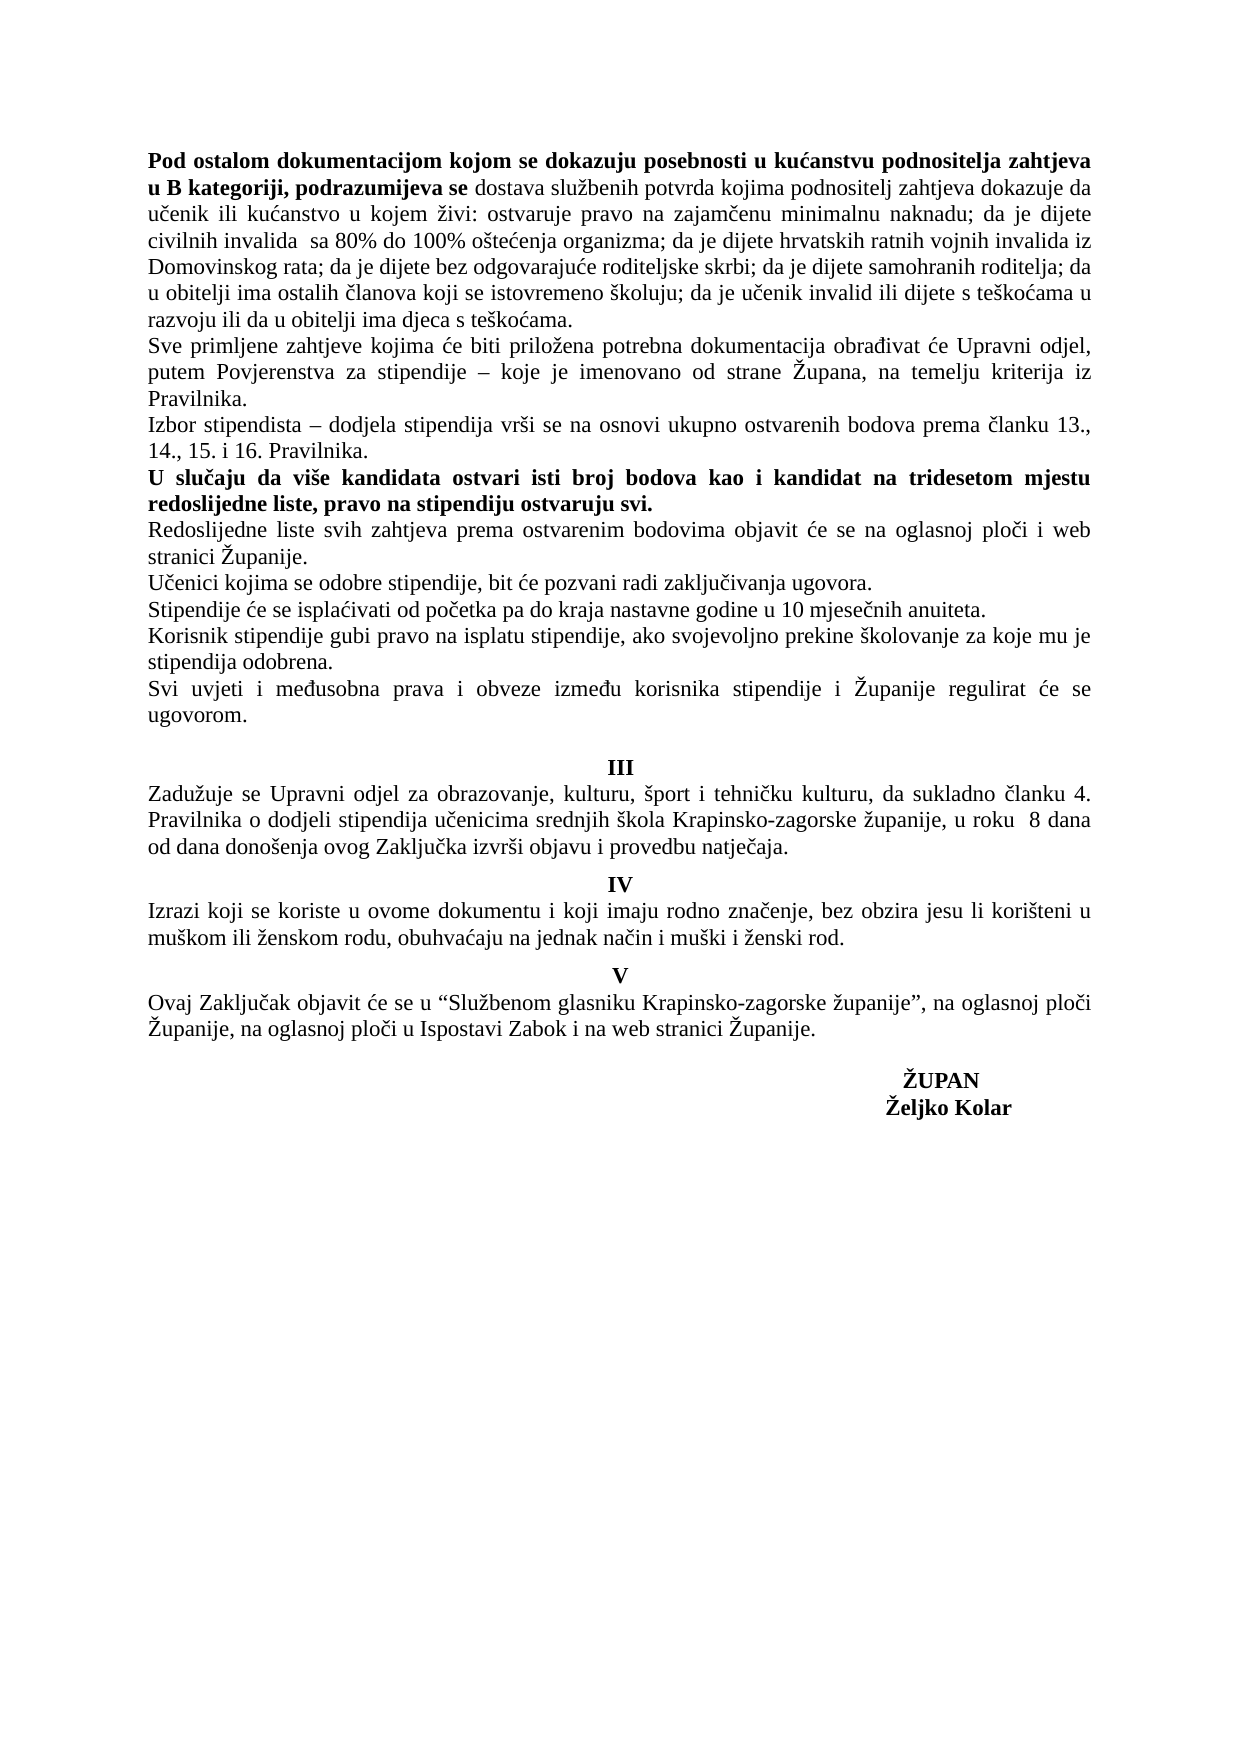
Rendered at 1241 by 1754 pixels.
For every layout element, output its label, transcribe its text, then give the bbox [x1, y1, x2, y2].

text Učenici kojima se odobre stipendije, bit će pozvani radi zaključivanja ugovora. [148, 569, 1093, 596]
text Izrazi koji se koriste u ovome dokumentu i koji imaju rodno značenje, bez obzira jesu li korišteni u muškom ili ženskom rodu, obuhvaćaju na jednak način i muški i ženski rod. [148, 897, 1093, 950]
text IV [148, 871, 1093, 897]
text ŽUPAN [148, 1068, 1093, 1094]
text U slučaju da više kandidata ostvari isti broj bodova kao i kandidat na tridesetom mjestu redoslijedne liste, pravo na stipendiju ostvaruju svi. [148, 464, 1093, 517]
text III [590, 754, 1093, 780]
text Izbor stipendista – dodjela stipendija vrši se na osnovi ukupno ostvarenih bodova prema članku 13., 14., 15. i 16. Pravilnika. [148, 411, 1093, 464]
text Redoslijedne liste svih zahtjeva prema ostvarenim bodovima objavit će se na oglasnoj ploči i web stranici Županije. [148, 517, 1093, 569]
text Pod ostalom dokumentacijom kojom se dokazuju posebnosti u kućanstvu podnositelja zahtjeva u B kategoriji, podrazumijeva se dostava službenih potvrda kojima podnositelj zahtjeva dokazuje da učenik ili kućanstvo u kojem živi: ostvaruje pravo na zajamčenu minimalnu naknadu; da je dijete civilnih invalida sa 80% do 100% oštećenja organizma; da je dijete hrvatskih ratnih vojnih invalida iz Domovinskog rata; da je dijete bez odgovarajuće roditeljske skrbi; da je dijete samohranih roditelja; da u obitelji ima ostalih članova koji se istovremeno školuju; da je učenik invalid ili dijete s teškoćama u razvoju ili da u obitelji ima djeca s teškoćama. [148, 148, 1093, 332]
text Sve primljene zahtjeve kojima će biti priložena potrebna dokumentacija obrađivat će Upravni odjel, putem Povjerenstva za stipendije – koje je imenovano od strane Župana, na temelju kriterija iz Pravilnika. [148, 332, 1093, 411]
text V [148, 962, 1093, 988]
text Svi uvjeti i međusobna prava i obveze između korisnika stipendije i Županije regulirat će se ugovorom. [148, 675, 1093, 727]
text Korisnik stipendije gubi pravo na isplatu stipendije, ako svojevoljno prekine školovanje za koje mu je stipendija odobrena. [148, 622, 1093, 675]
text Stipendije će se isplaćivati od početka pa do kraja nastavne godine u 10 mjesečnih anuiteta. [148, 596, 1093, 622]
text Zadužuje se Upravni odjel za obrazovanje, kulturu, šport i tehničku kulturu, da sukladno članku 4. Pravilnika o dodjeli stipendija učenicima srednjih škola Krapinsko-zagorske županije, u roku 8 dana od dana donošenja ovog Zaključka izvrši objavu i provedbu natječaja. [148, 780, 1093, 859]
text Željko Kolar [148, 1094, 1093, 1120]
text Ovaj Zaključak objavit će se u “Službenom glasniku Krapinsko-zagorske županije”, na oglasnoj ploči Županije, na oglasnoj ploči u Ispostavi Zabok i na web stranici Županije. [148, 988, 1093, 1041]
